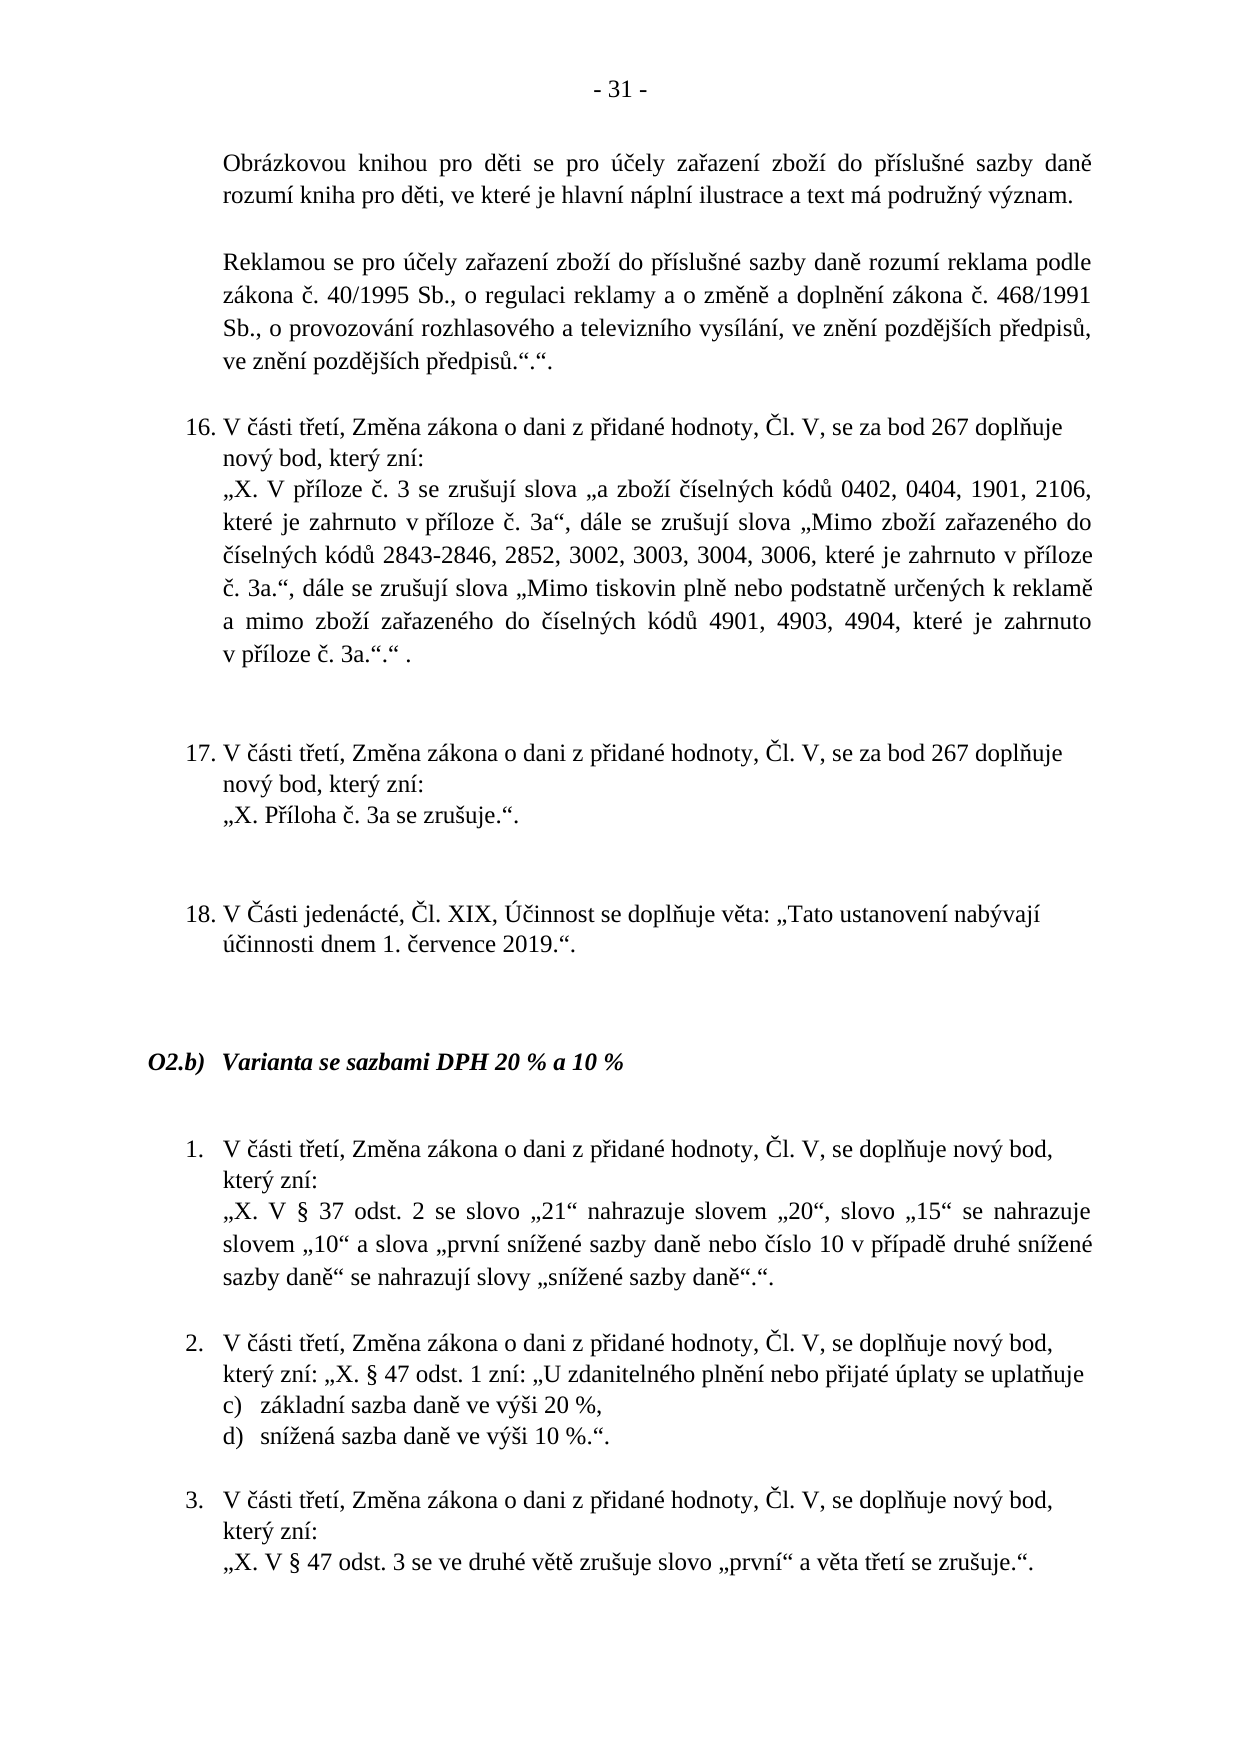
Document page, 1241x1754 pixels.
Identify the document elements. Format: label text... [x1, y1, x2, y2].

text O2.b) Varianta se sazbami DPH 20 % a 10 % [148, 1047, 1093, 1076]
list „X. V příloze č. 3 se zrušují slova „a zboží číselných kódů 0402, 0404, 1901, 2106, které je zahrnuto v příloze č. 3a“, dále se zrušují slova „Mimo zboží zařazeného do číselných kódů 2843-2846, 2852, 3002, 3003, 3004, 3006, které je zahrnuto v příloze č. 3a.“, dále se zrušují slova „Mimo tiskovin plně nebo podstatně určených k reklamě a mimo zboží zařazeného do číselných kódů 4901, 4903, 4904, které je zahrnuto v příloze č. 3a.“.“ . [223, 474, 1093, 668]
list snížená sazba daně ve výši 10 %.“. [223, 1421, 1093, 1450]
list „X. V § 37 odst. 2 se slovo „21“ nahrazuje slovem „20“, slovo „15“ se nahrazuje slovem „10“ a slova „první snížené sazby daně nebo číslo 10 v případě druhé snížené sazby daně“ se nahrazují slovy „snížené sazby daně“.“. [223, 1196, 1093, 1291]
list V části třetí, Změna zákona o dani z přidané hodnoty, Čl. V, se doplňuje nový bod, který zní: „X. § 47 odst. 1 zní: „U zdanitelného plnění nebo přijaté úplaty se uplatňuje [185, 1328, 1093, 1388]
list „X. Příloha č. 3a se zrušuje.“. [223, 800, 1093, 829]
list základní sazba daně ve výši 20 %, [223, 1390, 1093, 1419]
list Obrázkovou knihou pro děti se pro účely zařazení zboží do příslušné sazby daně rozumí kniha pro děti, ve které je hlavní náplní ilustrace a text má podružný význam. [223, 148, 1093, 209]
list V části třetí, Změna zákona o dani z přidané hodnoty, Čl. V, se za bod 267 doplňuje nový bod, který zní: [185, 738, 1093, 798]
list „X. V § 47 odst. 3 se ve druhé větě zrušuje slovo „první“ a věta třetí se zrušuje.“. [223, 1547, 1093, 1576]
list V části třetí, Změna zákona o dani z přidané hodnoty, Čl. V, se za bod 267 doplňuje nový bod, který zní: [185, 412, 1093, 472]
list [185, 1485, 1093, 1545]
list V části třetí, Změna zákona o dani z přidané hodnoty, Čl. V, se doplňuje nový bod, který zní: [185, 1134, 1093, 1193]
list V Části jedenácté, Čl. XIX, Účinnost se doplňuje věta: „Tato ustanovení nabývají účinnosti dnem 1. července 2019.“. [185, 899, 1093, 958]
list Reklamou se pro účely zařazení zboží do příslušné sazby daně rozumí reklama podle zákona č. 40/1995 Sb., o regulaci reklamy a o změně a doplnění zákona č. 468/1991 Sb., o provozování rozhlasového a televizního vysílání, ve znění pozdějších předpisů, ve znění pozdějších předpisů.“.“. [223, 247, 1093, 374]
